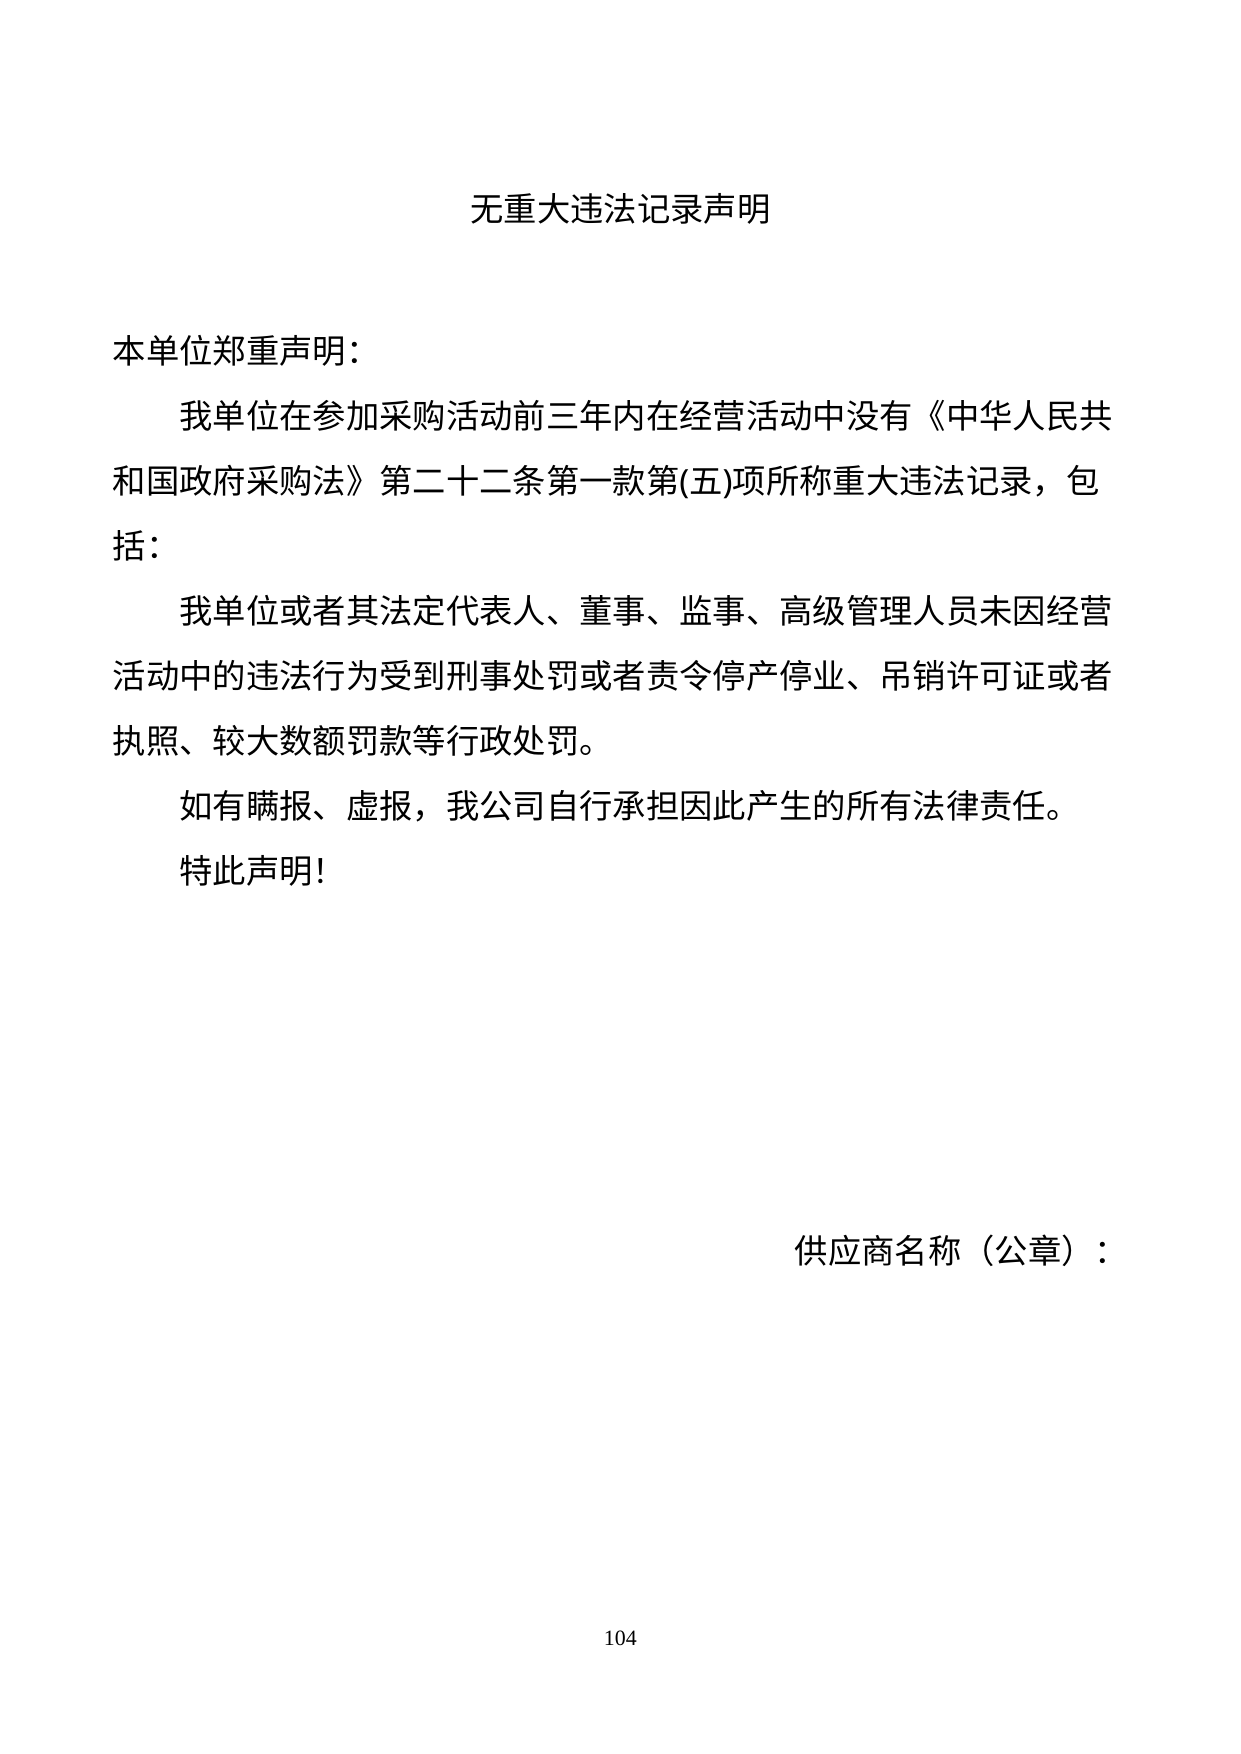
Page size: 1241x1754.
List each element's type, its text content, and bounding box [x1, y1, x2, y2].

text 供应商名称（公章）： [112, 1216, 1128, 1281]
text 本单位郑重声明： [112, 317, 1128, 382]
text 如有瞒报、虚报，我公司自行承担因此产生的所有法律责任。 [112, 772, 1128, 837]
text 特此声明！ [112, 837, 1128, 902]
text 我单位在参加采购活动前三年内在经营活动中没有《中华人民共和国政府采购法》第二十二条第一款第(五)项所称重大违法记录，包括： [112, 382, 1128, 577]
text 我单位或者其法定代表人、董事、监事、高级管理人员未因经营活动中的违法行为受到刑事处罚或者责令停产停业、吊销许可证或者执照、较大数额罚款等行政处罚。 [112, 577, 1128, 772]
text 无重大违法记录声明 [112, 174, 1128, 239]
